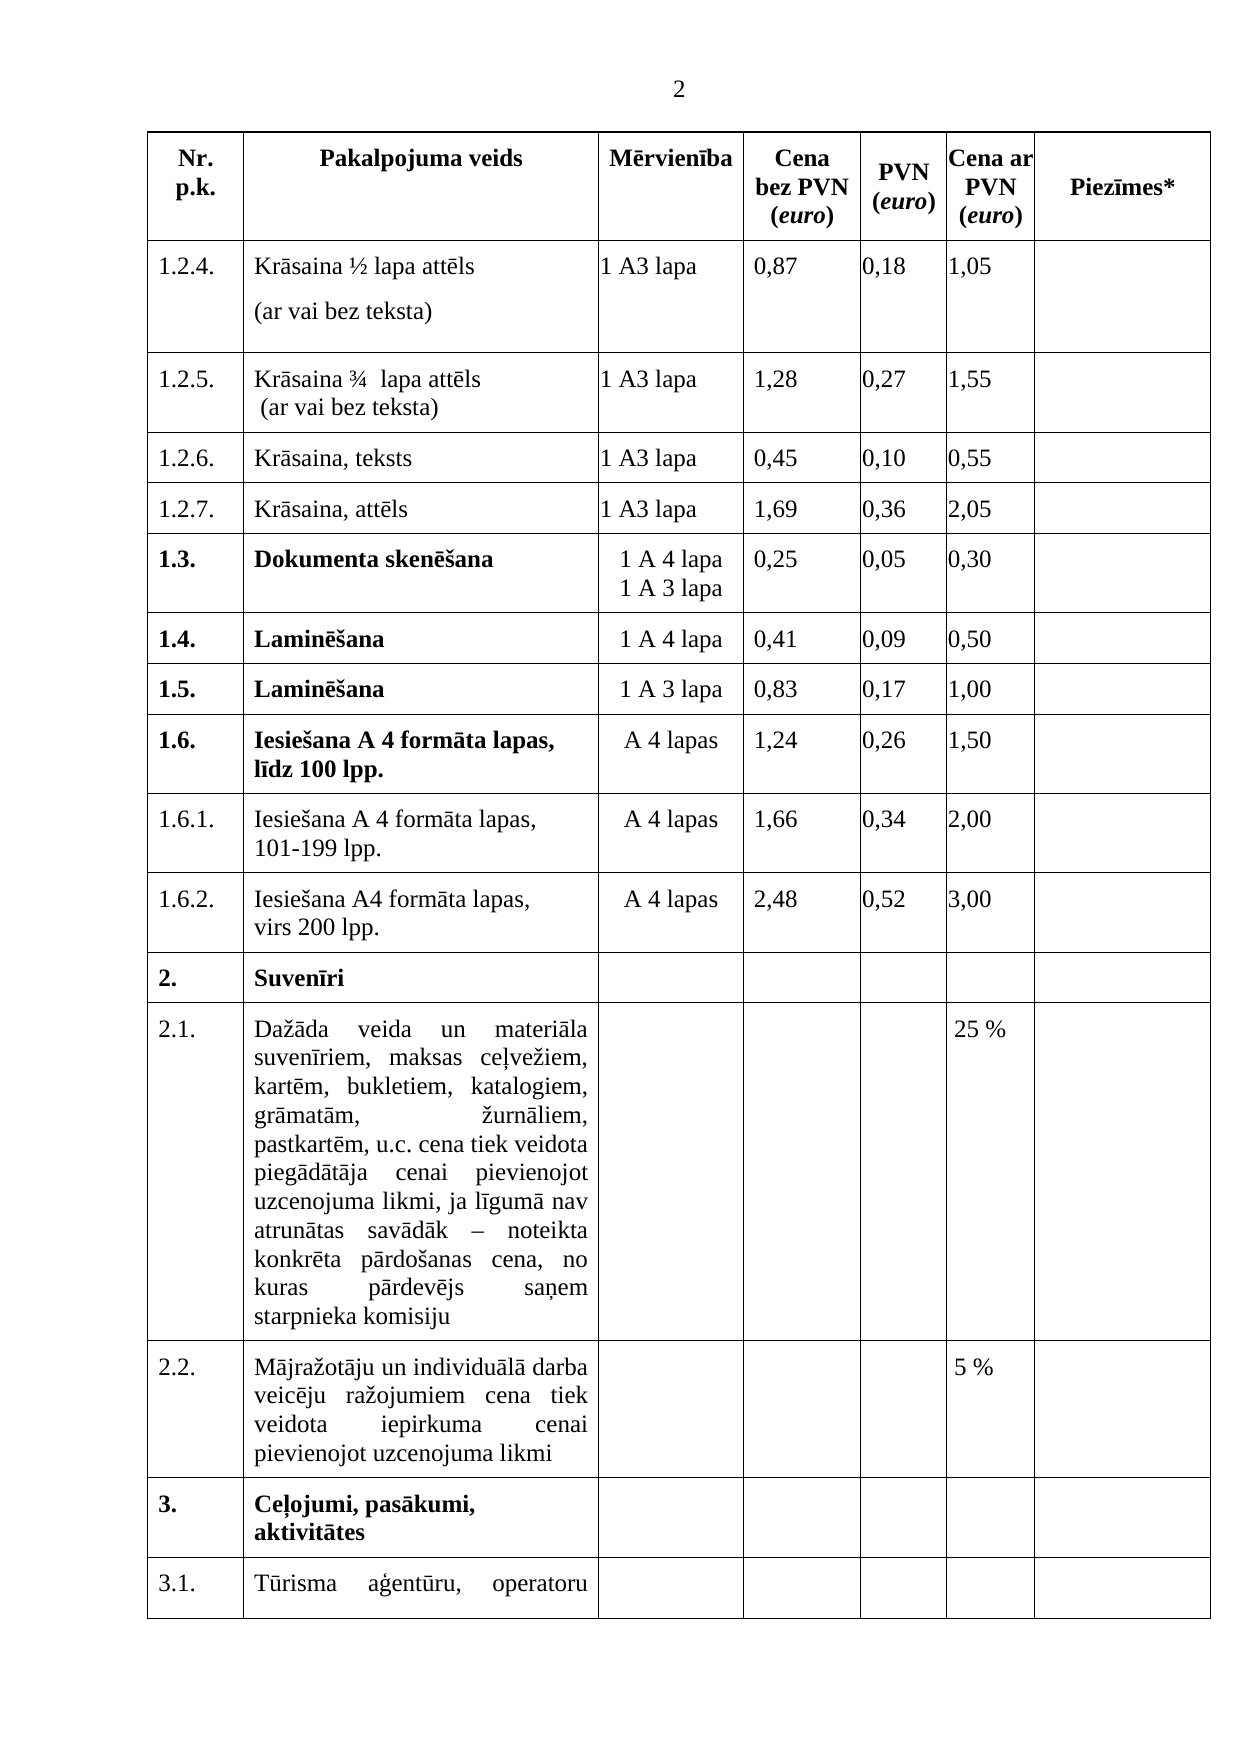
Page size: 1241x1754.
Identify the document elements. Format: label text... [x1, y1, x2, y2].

table_cell Mājražotāju un individuālā darba veicēju ražojumiem cena tiek veidota iepirkuma cenai pievienojot uzcenojuma likmi [244, 1341, 598, 1477]
table_cell 1,55 [947, 353, 1034, 432]
table_cell 0,87 [744, 241, 860, 352]
table_cell 0,17 [861, 664, 946, 713]
table_cell Iesiešana A 4 formāta lapas, 101-199 lpp. [244, 794, 598, 872]
table_cell 1,50 [947, 715, 1034, 793]
table_cell 0,50 [947, 613, 1034, 663]
table_cell 0,18 [861, 241, 946, 352]
table_cell [1035, 664, 1210, 713]
table_cell [599, 1341, 743, 1477]
table_cell [947, 953, 1034, 1002]
table_cell 1 A3 lapa [599, 433, 743, 482]
table_cell Dažāda veida un materiāla suvenīriem, maksas ceļvežiem, kartēm, bukletiem, katalogiem, grāmatām, žurnāliem, pastkartēm, u.c. cena tiek veidota piegādātāja cenai pievienojot uzcenojuma likmi, ja līgumā nav atrunātas savādāk – noteikta konkrēta pārdošanas cena, no kuras pārdevējs saņem starpnieka komisiju [244, 1003, 598, 1340]
table_cell 0,05 [861, 534, 946, 612]
table_cell Dokumenta skenēšana [244, 534, 598, 612]
table_cell 2,48 [744, 873, 860, 952]
table_cell [1035, 613, 1210, 663]
table_header Nr. p.k. [148, 133, 243, 239]
table_cell [1035, 241, 1210, 352]
table_cell 0,10 [861, 433, 946, 482]
table_cell 1 A 4 lapa 1 A 3 lapa [599, 534, 743, 612]
table_cell Ceļojumi, pasākumi, aktivitātes [244, 1478, 598, 1557]
table_header Cena ar PVN (euro) [947, 133, 1034, 239]
table_header PVN (euro) [861, 133, 946, 239]
table_cell [599, 1558, 743, 1618]
table_cell 2,00 [947, 794, 1034, 872]
table_cell 2.2. [148, 1341, 243, 1477]
table_cell 0,27 [861, 353, 946, 432]
table_cell 1 A3 lapa [599, 353, 743, 432]
table_cell [744, 1003, 860, 1340]
table_cell [744, 1558, 860, 1618]
table_cell 0,55 [947, 433, 1034, 482]
table_cell 1.3. [148, 534, 243, 612]
table_cell 0,25 [744, 534, 860, 612]
table_cell Laminēšana [244, 664, 598, 713]
table_cell 1,69 [744, 483, 860, 533]
table_cell 1,05 [947, 241, 1034, 352]
table_cell [861, 1003, 946, 1340]
table_cell A 4 lapas [599, 873, 743, 952]
table_cell A 4 lapas [599, 715, 743, 793]
table_cell [1035, 873, 1210, 952]
table_cell Krāsaina, attēls [244, 483, 598, 533]
table_cell [1035, 1478, 1210, 1557]
table_cell 2.1. [148, 1003, 243, 1340]
table_cell 1,00 [947, 664, 1034, 713]
table_cell 1,24 [744, 715, 860, 793]
table_cell [1035, 794, 1210, 872]
table_cell [744, 953, 860, 1002]
table_cell Iesiešana A4 formāta lapas, virs 200 lpp. [244, 873, 598, 952]
table_cell [861, 953, 946, 1002]
table_cell [947, 1478, 1034, 1557]
table_cell 1.2.5. [148, 353, 243, 432]
table_cell 1 A3 lapa [599, 241, 743, 352]
table_cell [1035, 433, 1210, 482]
table_cell [1035, 1003, 1210, 1340]
table_cell 1.2.4. [148, 241, 243, 352]
table_cell [1035, 534, 1210, 612]
table_cell [1035, 715, 1210, 793]
table_cell 0,09 [861, 613, 946, 663]
table_cell 0,30 [947, 534, 1034, 612]
table_cell [744, 1478, 860, 1557]
table_header Piezīmes* [1035, 133, 1210, 239]
table_cell Krāsaina ½ lapa attēls (ar vai bez teksta) [244, 241, 598, 352]
table_cell [861, 1478, 946, 1557]
table_cell 0,26 [861, 715, 946, 793]
table_cell Krāsaina ¾ lapa attēls (ar vai bez teksta) [244, 353, 598, 432]
table_cell [861, 1341, 946, 1477]
table_cell 1.2.7. [148, 483, 243, 533]
table_cell [1035, 1341, 1210, 1477]
table_cell 0,41 [744, 613, 860, 663]
table_header Pakalpojuma veids [244, 133, 598, 239]
table_cell 2,05 [947, 483, 1034, 533]
table_cell [947, 1558, 1034, 1618]
table_cell [599, 953, 743, 1002]
table_cell [1035, 953, 1210, 1002]
table_cell 0,83 [744, 664, 860, 713]
table_cell [599, 1478, 743, 1557]
table_cell 0,36 [861, 483, 946, 533]
table_cell Iesiešana A 4 formāta lapas, līdz 100 lpp. [244, 715, 598, 793]
table_cell 25 % [947, 1003, 1034, 1340]
table_cell [1035, 353, 1210, 432]
table_cell 3. [148, 1478, 243, 1557]
table_cell [744, 1341, 860, 1477]
table_cell [1035, 483, 1210, 533]
table_cell 1.2.6. [148, 433, 243, 482]
table_cell 0,34 [861, 794, 946, 872]
table_cell 1.5. [148, 664, 243, 713]
table_cell Krāsaina, teksts [244, 433, 598, 482]
table_cell 1 A3 lapa [599, 483, 743, 533]
table_cell 1 A 4 lapa [599, 613, 743, 663]
table_cell 1.6. [148, 715, 243, 793]
table_cell Laminēšana [244, 613, 598, 663]
table_cell 1.6.2. [148, 873, 243, 952]
table_cell 5 % [947, 1341, 1034, 1477]
table_cell 3,00 [947, 873, 1034, 952]
table_cell 1,66 [744, 794, 860, 872]
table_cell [244, 1558, 598, 1618]
table_cell [861, 1558, 946, 1618]
table_cell 1 A 3 lapa [599, 664, 743, 713]
table_cell 3.1. [148, 1558, 243, 1618]
table_cell 1.6.1. [148, 794, 243, 872]
table_cell 1,28 [744, 353, 860, 432]
table_cell A 4 lapas [599, 794, 743, 872]
table_cell Suvenīri [244, 953, 598, 1002]
table_cell [599, 1003, 743, 1340]
table_cell 1.4. [148, 613, 243, 663]
table_cell 0,52 [861, 873, 946, 952]
table_header Mērvienība [599, 133, 743, 239]
table_cell 0,45 [744, 433, 860, 482]
table_cell 2. [148, 953, 243, 1002]
table_cell [1035, 1558, 1210, 1618]
table_header Cena bez PVN (euro) [744, 133, 860, 239]
